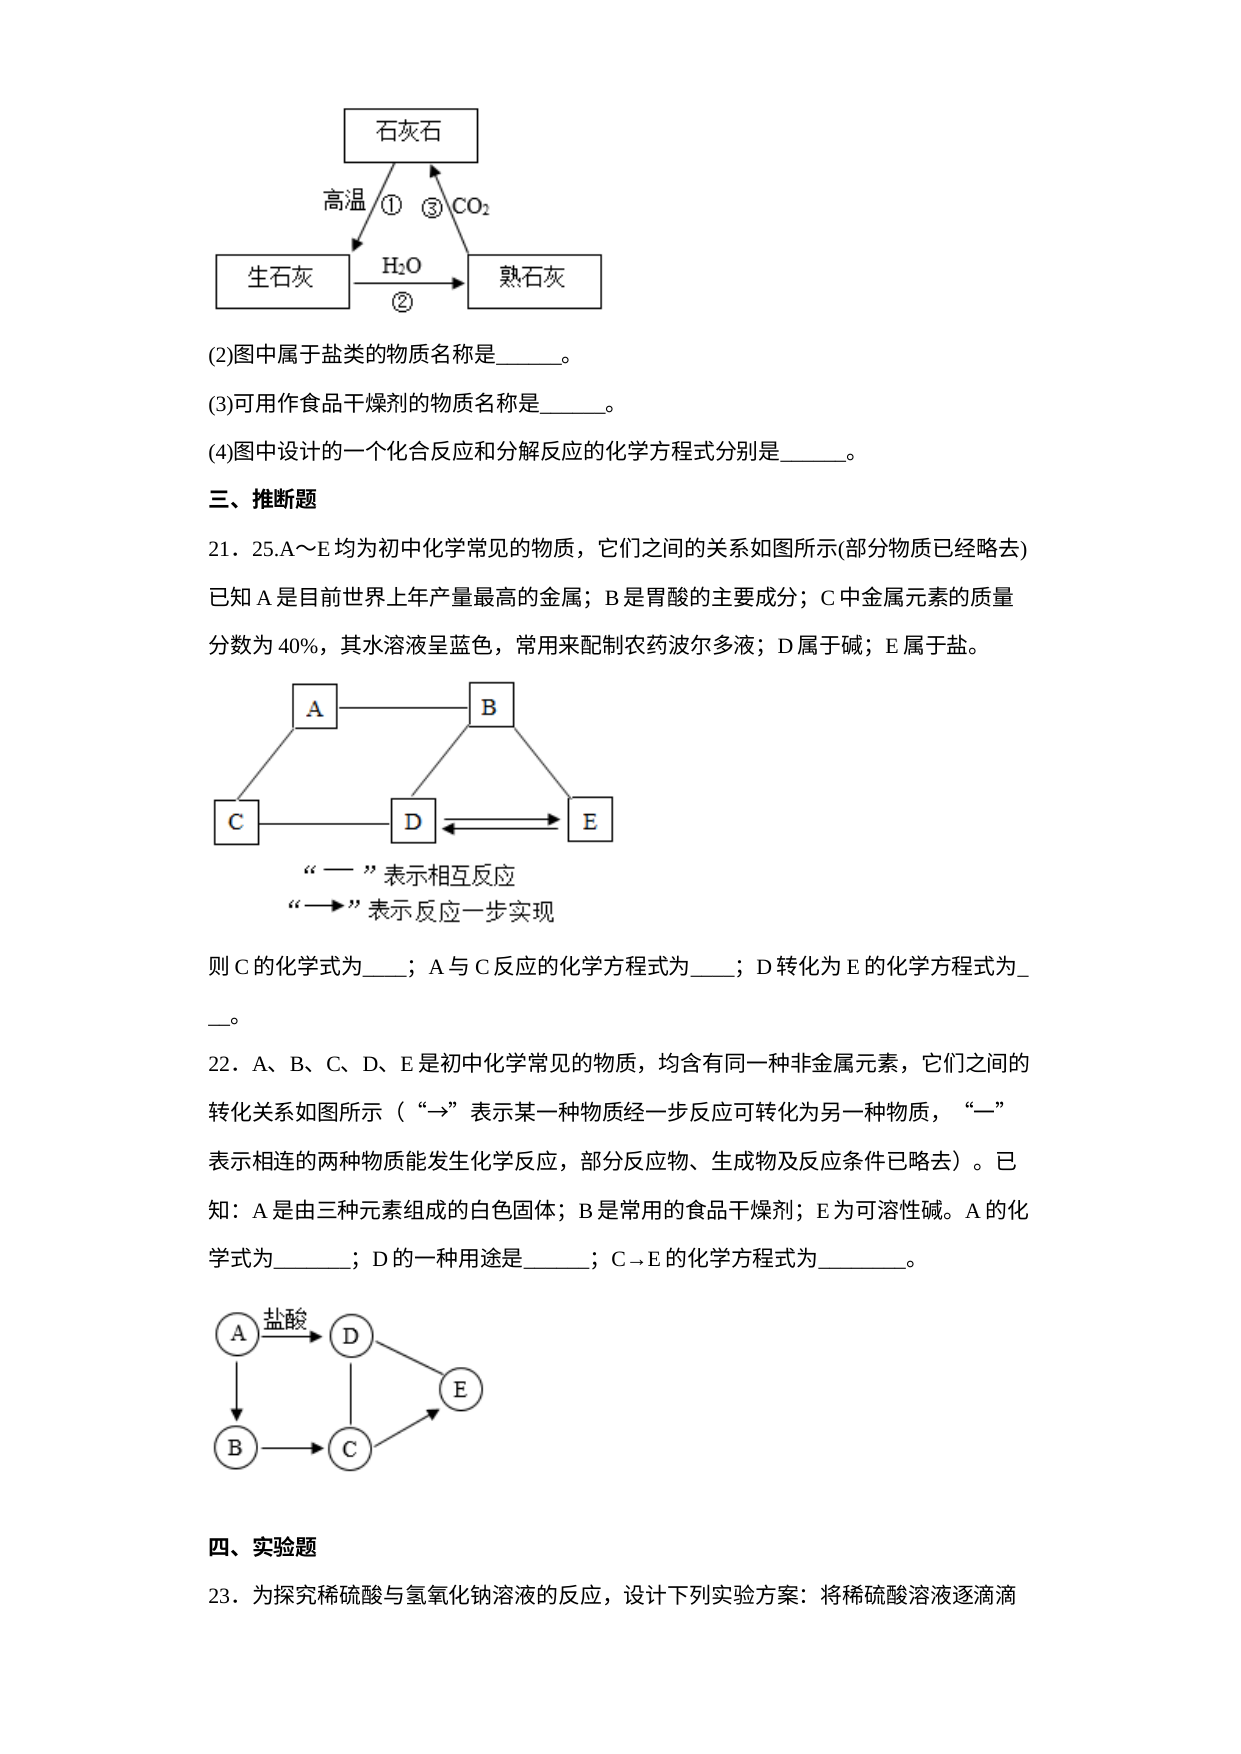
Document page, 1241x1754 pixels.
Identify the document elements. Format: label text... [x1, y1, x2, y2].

text 四、实验题 [208, 1529, 1032, 1562]
text 22．A、B、C、D、E是初中化学常见的物质，均含有同一种非金属元素，它们之间的转化关系如图所示（“→”表示某一种物质经一步反应可转化为另一种物质，“一”表示相连的两种物质能发生化学反应，部分反应物、生成物及反应条件已略去）。已知：A是由三种元素组成的白色固体；B是常用的食品干燥剂；E为可溶性碱。A的化学式为_______；D的一种用途是______；C→E的化学方程式为________。 [208, 1046, 1032, 1273]
picture [208, 1289, 491, 1487]
picture [208, 676, 618, 927]
text (4)图中设计的一个化合反应和分解反应的化学方程式分别是______。 [208, 434, 1032, 466]
text 三、推断题 [208, 482, 1032, 514]
picture [208, 97, 610, 322]
text 则C的化学式为____；A与C反应的化学方程式为____；D转化为E的化学方程式为___。 [208, 949, 1032, 1030]
text (3)可用作食品干燥剂的物质名称是______。 [208, 385, 1032, 418]
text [208, 1578, 1032, 1610]
text (2)图中属于盐类的物质名称是______。 [208, 337, 1032, 369]
text 21．25.A～E均为初中化学常见的物质，它们之间的关系如图所示(部分物质已经略去)已知A是目前世界上年产量最高的金属；B是胃酸的主要成分；C中金属元素的质量分数为40%，其水溶液呈蓝色，常用来配制农药波尔多液；D属于碱；E属于盐。 [208, 530, 1032, 660]
